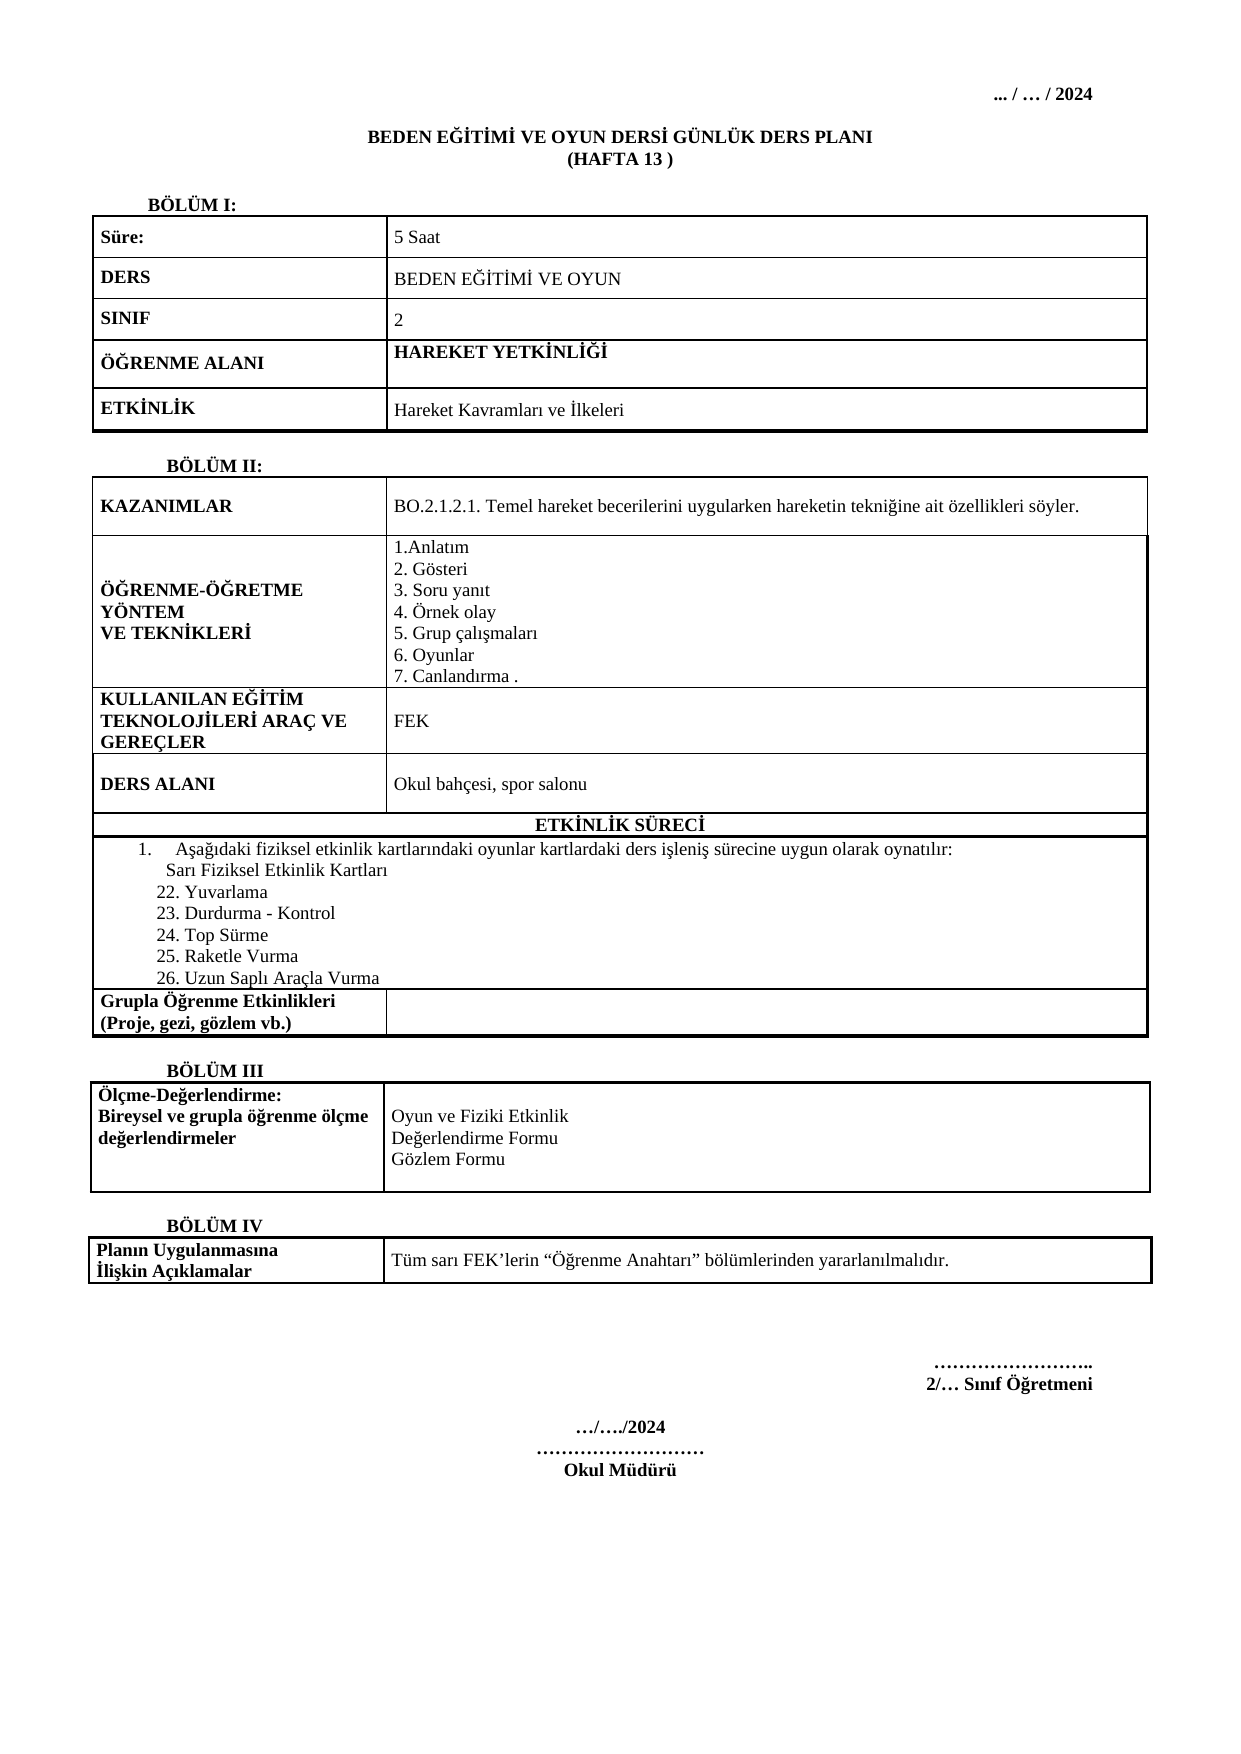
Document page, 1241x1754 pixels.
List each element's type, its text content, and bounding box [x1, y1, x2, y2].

text (HAFTA 13 ) [148, 148, 1093, 169]
table_cell Grupla Öğrenme Etkinlikleri (Proje, gezi, gözlem vb.) [94, 990, 386, 1033]
table_cell SINIF [94, 299, 386, 339]
table_cell FEK [387, 688, 1146, 753]
text 2/… Sınıf Öğretmeni [148, 1372, 1093, 1394]
table_cell ÖĞRENME-ÖĞRETME YÖNTEM VE TEKNİKLERİ [93, 536, 386, 687]
table_cell Okul bahçesi, spor salonu [387, 754, 1146, 812]
table_cell DERS [94, 258, 386, 298]
text BÖLÜM I: [148, 193, 1093, 215]
table_cell [387, 990, 1146, 1033]
table_cell ETKİNLİK [94, 389, 386, 429]
subtitle BÖLÜM IV [148, 1215, 1093, 1236]
table_cell ÖĞRENME ALANI [94, 341, 386, 387]
text BÖLÜM II: [148, 455, 1093, 476]
table_cell DERS ALANI [94, 754, 386, 812]
text …………………….. [148, 1351, 1093, 1372]
text ……………………… [148, 1437, 1093, 1459]
table_header Süre: [94, 217, 386, 256]
text Okul Müdürü [148, 1459, 1093, 1480]
table_cell HAREKET YETKİNLİĞİ [388, 341, 1146, 387]
table_cell Aşağıdaki fiziksel etkinlik kartlarındaki oyunlar kartlardaki ders işleniş sürecine uygun olarak oynatılır: Sarı Fiziksel Etkinlik Kartları 22. Yuvarlama 23. Durdurma - Kontrol 24. Top Sürme 25. Raketle Vurma 26. Uzun Saplı Araçla Vurma [94, 838, 1146, 988]
table_cell 1.Anlatım 2. Gösteri 3. Soru yanıt 4. Örnek olay 5. Grup çalışmaları 6. Oyunlar 7. Canlandırma . [387, 536, 1146, 687]
text ... / … / 2024 [148, 83, 1093, 105]
table_header Tüm sarı FEK’lerin “Öğrenme Anahtarı” bölümlerinden yararlanılmalıdır. [385, 1239, 1150, 1282]
subtitle BÖLÜM III [148, 1060, 1093, 1081]
table_header KAZANIMLAR [93, 478, 386, 535]
table_header Oyun ve Fiziki Etkinlik Değerlendirme Formu Gözlem Formu [385, 1084, 1149, 1191]
table_cell BEDEN EĞİTİMİ VE OYUN [388, 258, 1146, 298]
table_header BO.2.1.2.1. Temel hareket becerilerini uygularken hareketin tekniğine ait özellikleri söyler. [387, 478, 1147, 535]
table_cell 2 [388, 299, 1146, 339]
table_header Planın Uygulanmasına İlişkin Açıklamalar [90, 1239, 383, 1282]
table_header 5 Saat [388, 217, 1146, 256]
text BEDEN EĞİTİMİ VE OYUN DERSİ GÜNLÜK DERS PLANI [148, 126, 1093, 148]
table_cell Hareket Kavramları ve İlkeleri [388, 389, 1146, 429]
text …/…./2024 [148, 1416, 1093, 1437]
table_cell ETKİNLİK SÜRECİ [94, 814, 1146, 835]
table_header Ölçme-Değerlendirme: Bireysel ve grupla öğrenme ölçme değerlendirmeler [92, 1084, 383, 1191]
table_cell KULLANILAN EĞİTİM TEKNOLOJİLERİ ARAÇ VE GEREÇLER [93, 688, 386, 753]
